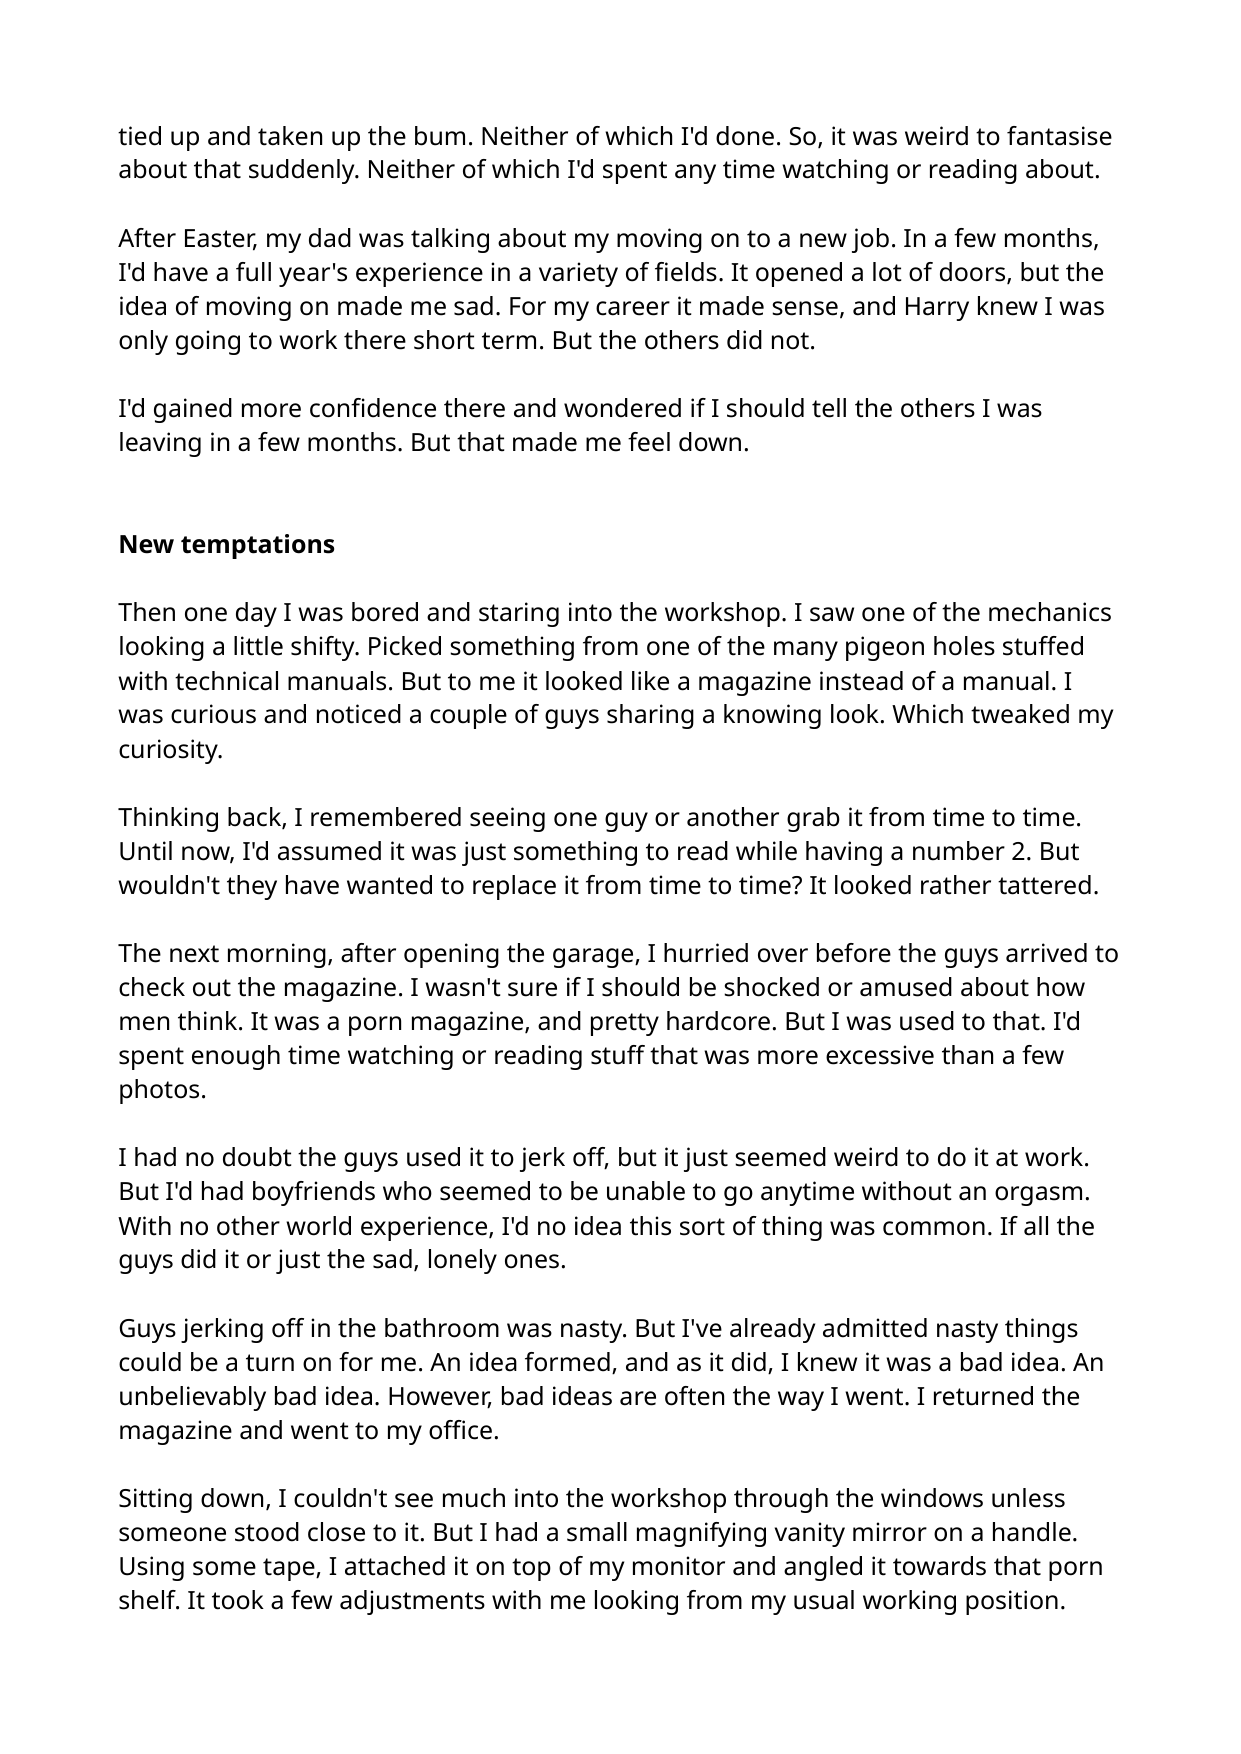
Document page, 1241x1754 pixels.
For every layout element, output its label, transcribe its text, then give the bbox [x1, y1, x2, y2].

text Then one day I was bored and staring into the workshop. I saw one of the mechanics looking a little shifty. Picked something from one of the many pigeon holes stuffed with technical manuals. But to me it looked like a magazine instead of a manual. I was curious and noticed a couple of guys sharing a knowing look. Which tweaked my curiosity. [118, 595, 1122, 765]
text I'd gained more confidence there and wondered if I should tell the others I was leaving in a few months. But that made me feel down. [118, 391, 1122, 459]
text Guys jerking off in the bathroom was nasty. But I've already admitted nasty things could be a turn on for me. An idea formed, and as it did, I knew it was a bad idea. An unbelievably bad idea. However, bad ideas are often the way I went. I returned the magazine and went to my office. [118, 1310, 1122, 1447]
text The next morning, after opening the garage, I hurried over before the guys arrived to check out the magazine. I wasn't sure if I should be shocked or amused about how men think. It was a porn magazine, and pretty hardcore. But I was used to that. I'd spent enough time watching or reading stuff that was more excessive than a few photos. [118, 936, 1122, 1106]
text After Easter, my dad was talking about my moving on to a new job. In a few months, I'd have a full year's experience in a variety of fields. It opened a lot of doors, but the idea of moving on made me sad. For my career it made sense, and Harry knew I was only going to work there short term. But the others did not. [118, 220, 1122, 357]
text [118, 118, 1122, 186]
text I had no doubt the guys used it to jerk off, but it just seemed weird to do it at work. But I'd had boyfriends who seemed to be unable to go anytime without an orgasm. With no other world experience, I'd no idea this sort of thing was common. If all the guys did it or just the sad, lonely ones. [118, 1140, 1122, 1276]
text Thinking back, I remembered seeing one guy or another grab it from time to time. Until now, I'd assumed it was just something to read while having a number 2. But wouldn't they have wanted to replace it from time to time? It looked rather tattered. [118, 799, 1122, 902]
text Sitting down, I couldn't see much into the workshop through the windows unless someone stood close to it. But I had a small magnifying vanity mirror on a handle. Using some tape, I attached it on top of my monitor and angled it towards that porn shelf. It took a few adjustments with me looking from my usual working position. [118, 1481, 1122, 1617]
text New temptations [118, 527, 1122, 561]
